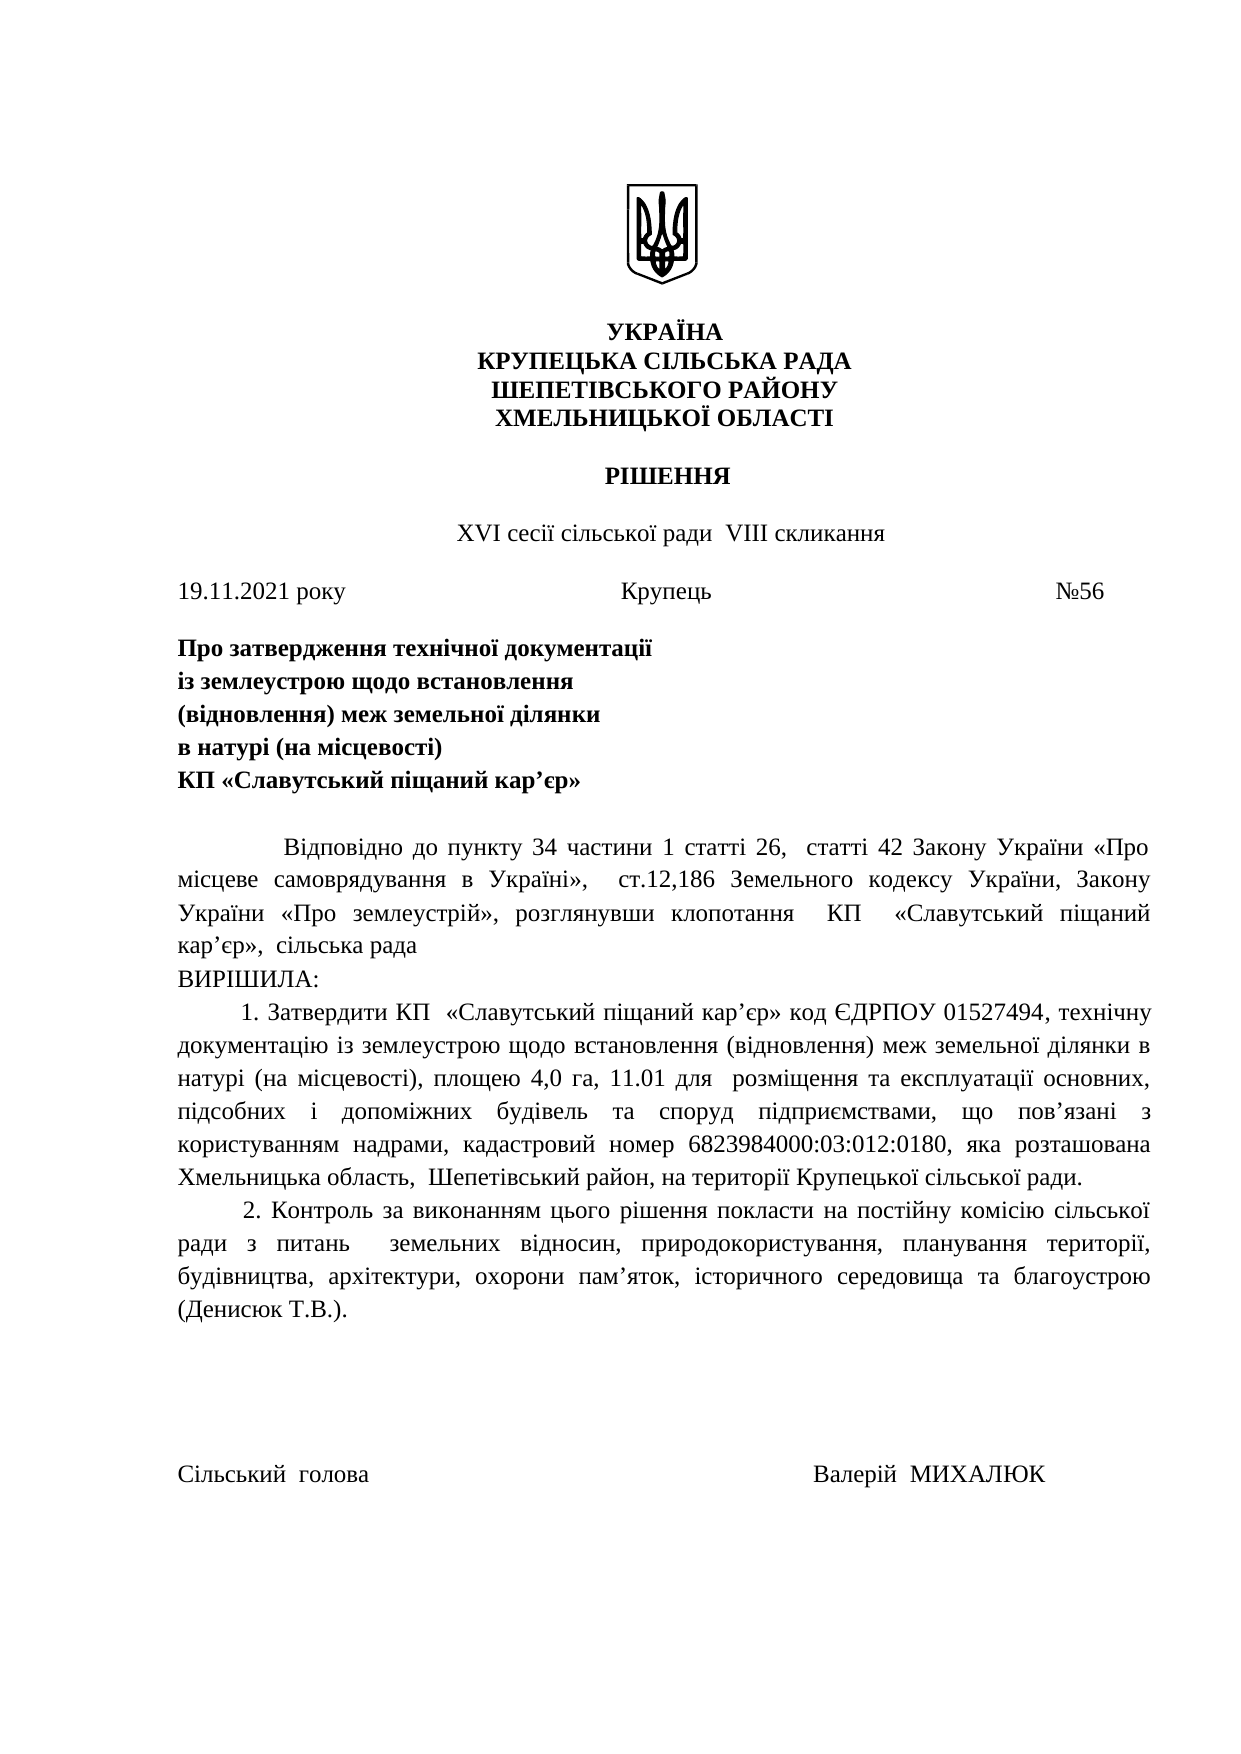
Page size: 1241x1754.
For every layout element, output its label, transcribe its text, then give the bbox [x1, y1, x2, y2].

text 19.11.2021 року Крупець №56 [177, 576, 1152, 605]
text Сільський голова Валерій МИХАЛЮК [177, 1459, 1152, 1488]
text 1. Затвердити КП «Славутський піщаний кар’єр» код ЄДРПОУ 01527494, технічну документацію із землеустрою щодо встановлення (відновлення) меж земельної ділянки в натурі (на місцевості), площею 4,0 га, 11.01 для розміщення та експлуатації основних, підсобних і допоміжних будівель та споруд підприємствами, що пов’язані з користуванням надрами, кадастровий номер 6823984000:03:012:0180, яка розташована Хмельницька область, Шепетівський район, на території Крупецької сільської ради. [177, 997, 1152, 1191]
text КП «Славутський піщаний кар’єр» [177, 766, 1152, 794]
text ХVІ сесії сільської ради VІІІ скликання [177, 518, 1152, 547]
text РІШЕННЯ [177, 461, 1152, 490]
text Про затвердження технічної документації [177, 633, 1152, 662]
text Відповідно до пункту 34 частини 1 статті 26, статті 42 Закону України «Про місцеве самоврядування в Україні», ст.12,186 Земельного кодексу України, Закону України «Про землеустрій», розглянувши клопотання КП «Славутський піщаний кар’єр», сільська рада [177, 832, 1152, 959]
text УКРАЇНА [177, 317, 1152, 346]
text в натурі (на місцевості) [177, 732, 1152, 761]
text із землеустрою щодо встановлення [177, 666, 1152, 695]
text 2. Контроль за виконанням цього рішення покласти на постійну комісію сільської ради з питань земельних відносин, природокористування, планування території, будівництва, архітектури, охорони пам’яток, історичного середовища та благоустрою (Денисюк Т.В.). [177, 1195, 1152, 1323]
text КРУПЕЦЬКА СІЛЬСЬКА РАДА [177, 346, 1152, 375]
text ШЕПЕТІВСЬКОГО РАЙОНУ [177, 375, 1152, 403]
text ХМЕЛЬНИЦЬКОЇ ОБЛАСТІ [177, 403, 1152, 432]
text ВИРІШИЛА: [177, 964, 1152, 992]
text (відновлення) меж земельної ділянки [177, 699, 1152, 728]
